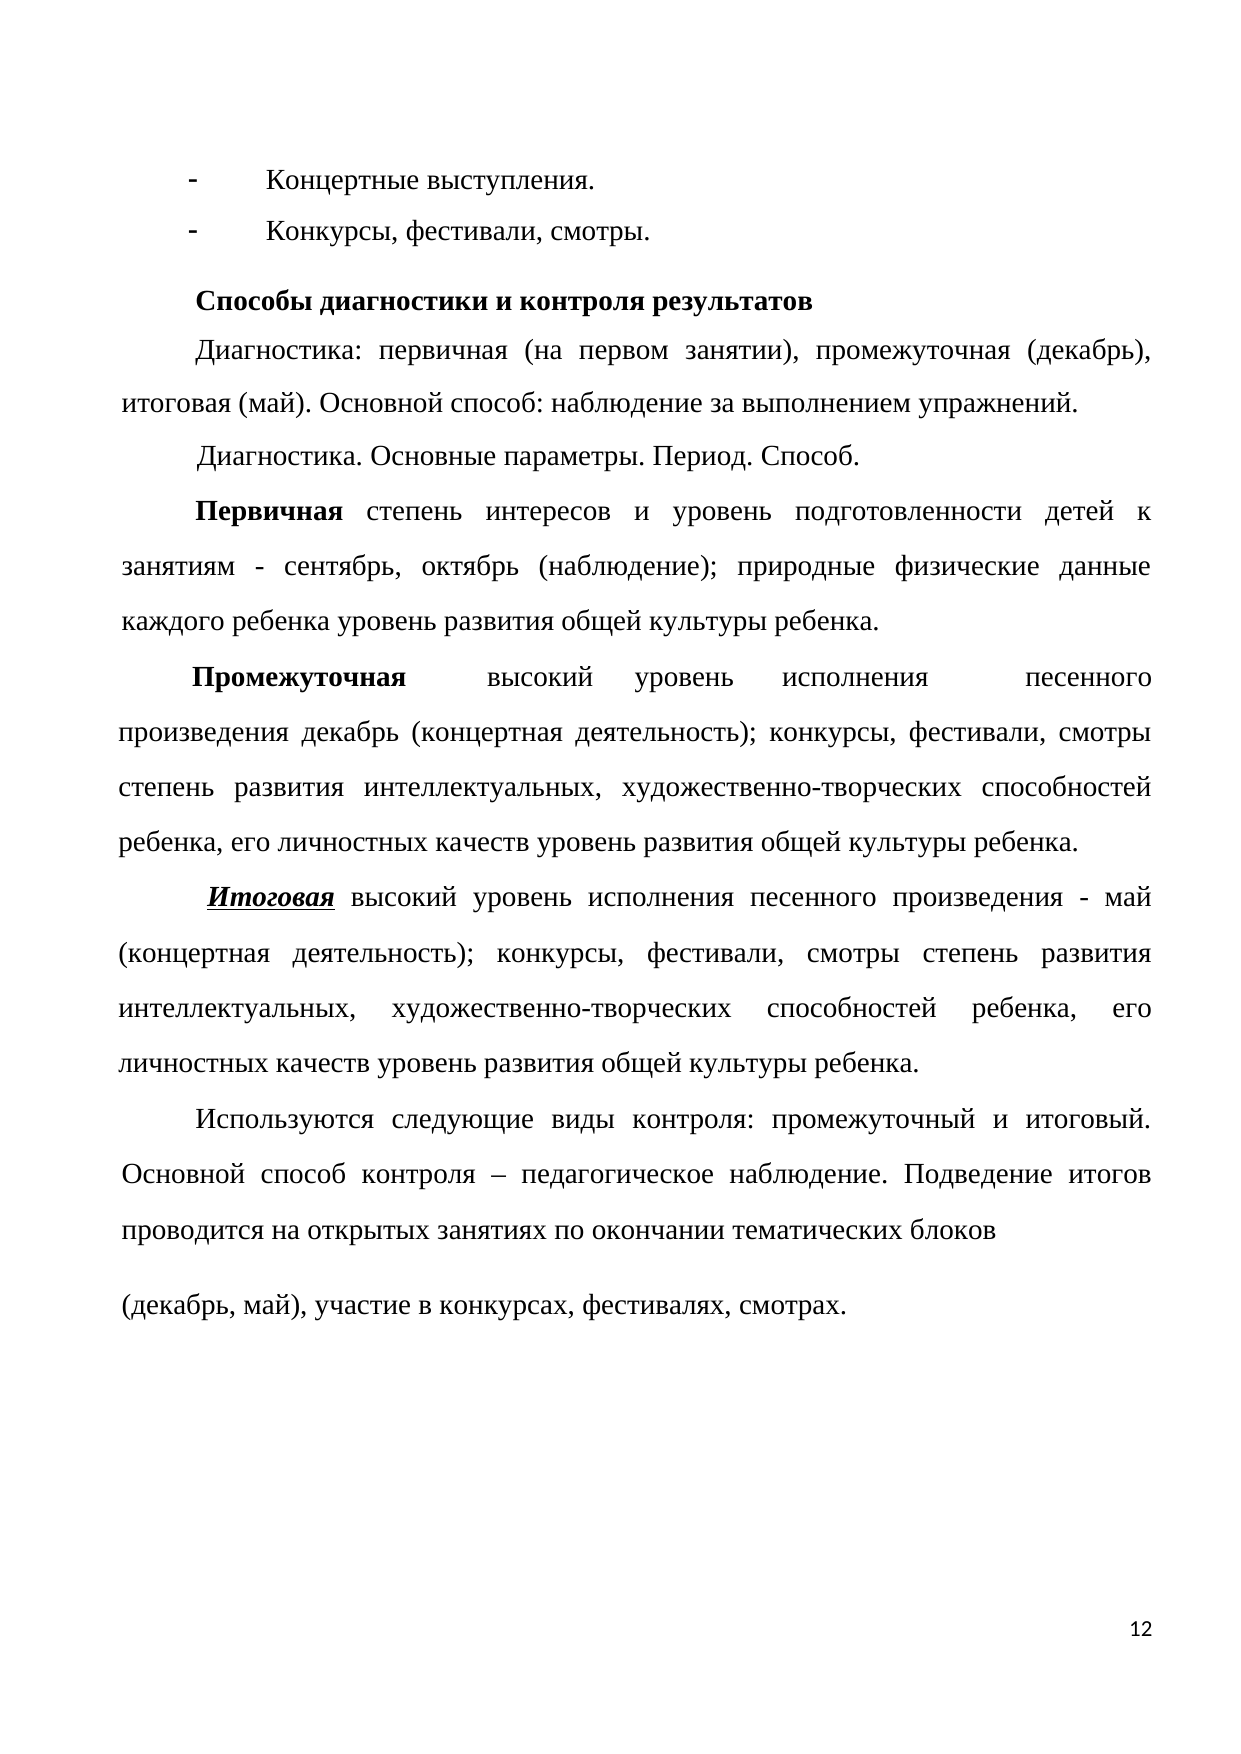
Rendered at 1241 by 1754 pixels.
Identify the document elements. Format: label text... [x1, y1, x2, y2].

text Итоговая высокий уровень исполнения песенного произведения - май (концертная деятельность); конкурсы, фестивали, смотры степень развития интеллектуальных, художественно-творческих способностей ребенка, его личностных качеств уровень развития общей культуры ребенка. [118, 879, 1152, 1079]
text (декабрь, май), участие в конкурсах, фестивалях, смотрах. [121, 1287, 1152, 1320]
text Промежуточная высокий уровень исполнения песенного произведения декабрь (концертная деятельность); конкурсы, фестивали, смотры степень развития интеллектуальных, художественно-творческих способностей ребенка, его личностных качеств уровень развития общей культуры ребенка. [118, 659, 1152, 857]
text Диагностика. Основные параметры. Период. Способ. [197, 438, 1152, 471]
text Первичная степень интересов и уровень подготовленности детей к занятиям - сентябрь, октябрь (наблюдение); природные физические данные каждого ребенка уровень развития общей культуры ребенка. [121, 493, 1152, 637]
text Способы диагностики и контроля результатов [195, 283, 1152, 316]
list Концертные выступления. [114, 162, 1152, 196]
text Диагностика: первичная (на первом занятии), промежуточная (декабрь), итоговая (май). Основной способ: наблюдение за выполнением упражнений. [121, 332, 1152, 418]
text Используются следующие виды контроля: промежуточный и итоговый. Основной способ контроля – педагогическое наблюдение. Подведение итогов проводится на открытых занятиях по окончании тематических блоков [121, 1101, 1152, 1245]
list Конкурсы, фестивали, смотры. [114, 213, 1152, 247]
